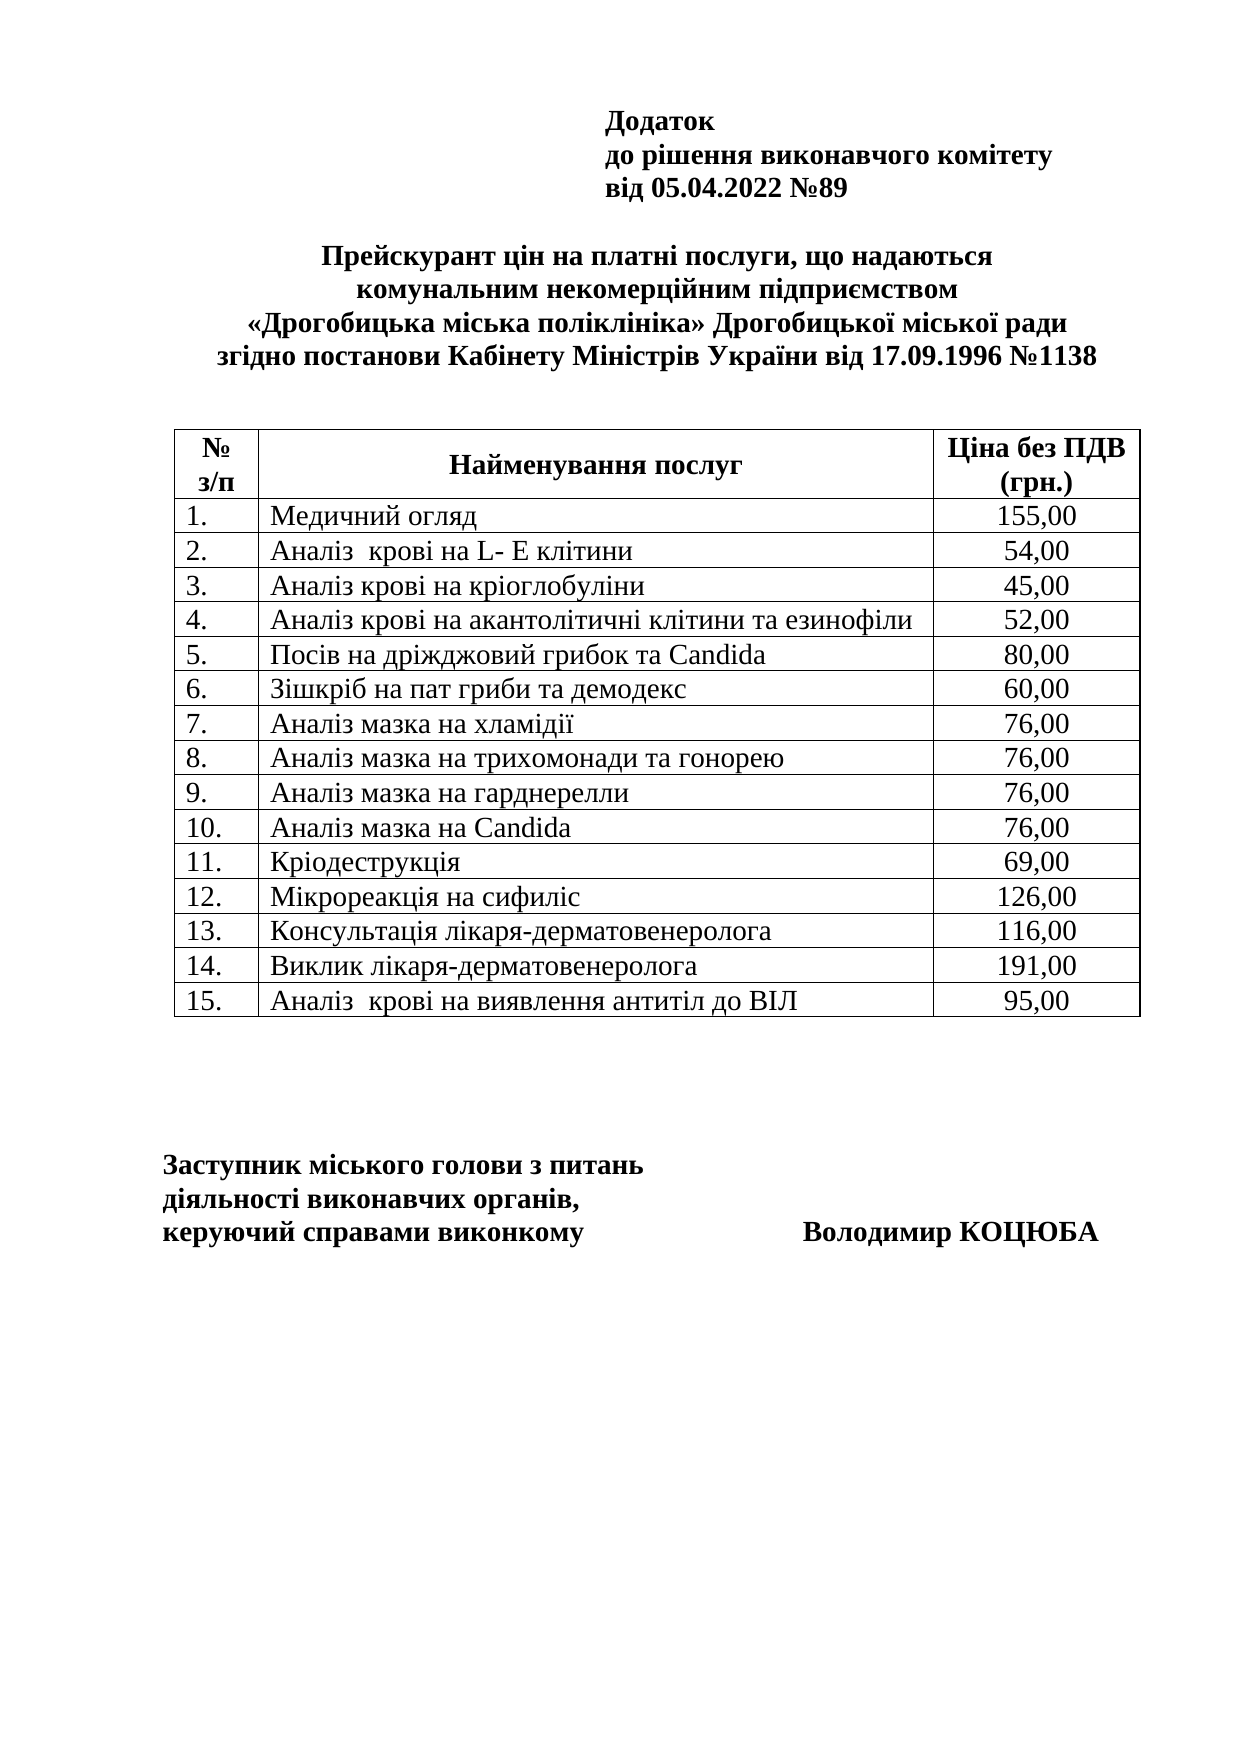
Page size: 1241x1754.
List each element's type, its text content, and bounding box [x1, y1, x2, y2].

table_cell 191,00 [934, 948, 1139, 982]
table_cell 45,00 [934, 568, 1139, 601]
table_header № з/п [175, 430, 258, 497]
text Додаток [605, 103, 1122, 137]
table_cell Виклик лікаря-дерматовенеролога [259, 948, 933, 982]
table_cell Медичний огляд [259, 499, 933, 532]
table_cell 116,00 [934, 914, 1139, 947]
table_cell Аналіз крові на виявлення антитіл до ВІЛ [259, 983, 933, 1016]
table_cell 15. [175, 983, 258, 1016]
text від 05.04.2022 №89 [605, 171, 1122, 204]
table_cell Консультація лікаря-дерматовенеролога [259, 914, 933, 947]
table_header Найменування послуг [259, 430, 933, 497]
table_cell 12. [175, 879, 258, 912]
text згідно постанови Кабінету Міністрів України від 17.09.1996 №1138 [162, 338, 1152, 372]
table_cell Аналіз мазка на гарднерелли [259, 775, 933, 809]
table_cell 4. [175, 602, 258, 636]
table_cell 3. [175, 568, 258, 601]
table_cell Зішкріб на пат гриби та демодекс [259, 671, 933, 705]
table_cell 14. [175, 948, 258, 982]
text Заступник міського голови з питань [162, 1147, 1152, 1181]
table_cell Аналіз мазка на хламідії [259, 706, 933, 739]
table_cell 5. [175, 637, 258, 670]
table_cell 52,00 [934, 602, 1139, 636]
text до рішення виконавчого комітету [605, 137, 1122, 171]
table_cell Аналіз мазка на Candida [259, 810, 933, 843]
table_cell Посів на дріжджовий грибок та Candida [259, 637, 933, 670]
table_header Ціна без ПДВ (грн.) [934, 430, 1139, 497]
table_cell 76,00 [934, 706, 1139, 739]
table_cell 95,00 [934, 983, 1139, 1016]
table_cell Мікрореакція на сифиліс [259, 879, 933, 912]
table_cell 6. [175, 671, 258, 705]
text комунальним некомерційним підприємством [162, 271, 1152, 305]
table_cell 2. [175, 533, 258, 567]
table_cell 8. [175, 741, 258, 774]
text Прейскурант цін на платні послуги, що надаються [162, 238, 1152, 271]
text діяльності виконавчих органів, [162, 1181, 1152, 1214]
text «Дрогобицька міська поліклініка» Дрогобицької міської ради [162, 305, 1152, 338]
table_cell Аналіз крові на L- E клітини [259, 533, 933, 567]
table_cell 9. [175, 775, 258, 809]
table_cell Аналіз мазка на трихомонади та гонорею [259, 741, 933, 774]
text керуючий справами виконкому Володимир КОЦЮБА [162, 1214, 1152, 1248]
table_cell 7. [175, 706, 258, 739]
table_cell Кріодеструкція [259, 844, 933, 878]
table_cell 11. [175, 844, 258, 878]
table_cell 76,00 [934, 775, 1139, 809]
table_cell 126,00 [934, 879, 1139, 912]
table_cell Аналіз крові на акантолітичні клітини та езинофіли [259, 602, 933, 636]
table_cell 76,00 [934, 741, 1139, 774]
table_cell 54,00 [934, 533, 1139, 567]
table_cell 13. [175, 914, 258, 947]
table_cell 1. [175, 499, 258, 532]
table_cell 10. [175, 810, 258, 843]
table_cell 69,00 [934, 844, 1139, 878]
table_cell 60,00 [934, 671, 1139, 705]
table_cell 155,00 [934, 499, 1139, 532]
table_cell 76,00 [934, 810, 1139, 843]
table_cell 80,00 [934, 637, 1139, 670]
table_cell Аналіз крові на кріоглобуліни [259, 568, 933, 601]
